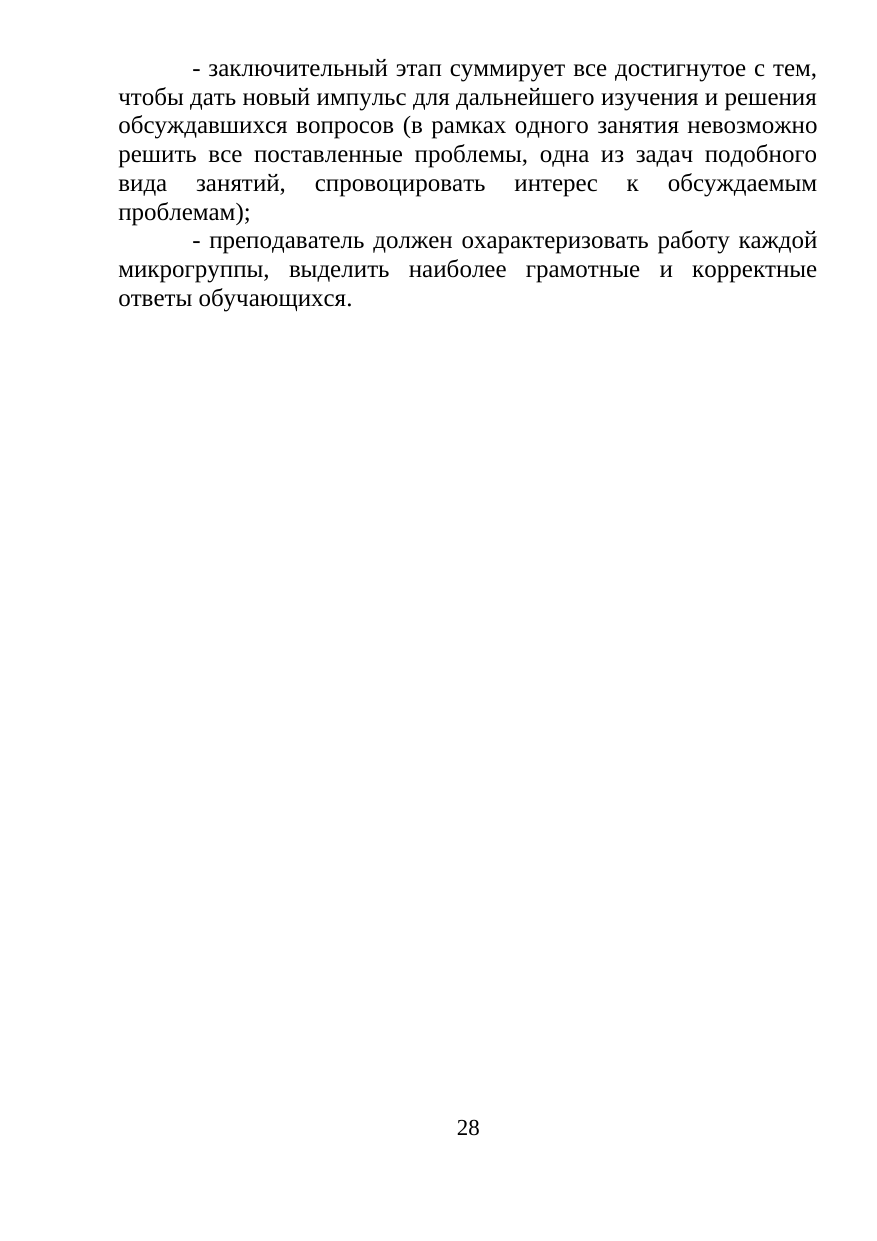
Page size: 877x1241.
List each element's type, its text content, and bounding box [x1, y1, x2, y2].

text - заключительный этап суммирует все достигнутое с тем, чтобы дать новый импульс для дальнейшего изучения и решения обсуждавшихся вопросов (в рамках одного занятия невозможно решить все поставленные проблемы, одна из задач подобного вида занятий, спровоцировать интерес к обсуждаемым проблемам); [118, 53, 818, 226]
text - преподаватель должен охарактеризовать работу каждой микрогруппы, выделить наиболее грамотные и корректные ответы обучающихся. [118, 226, 818, 312]
